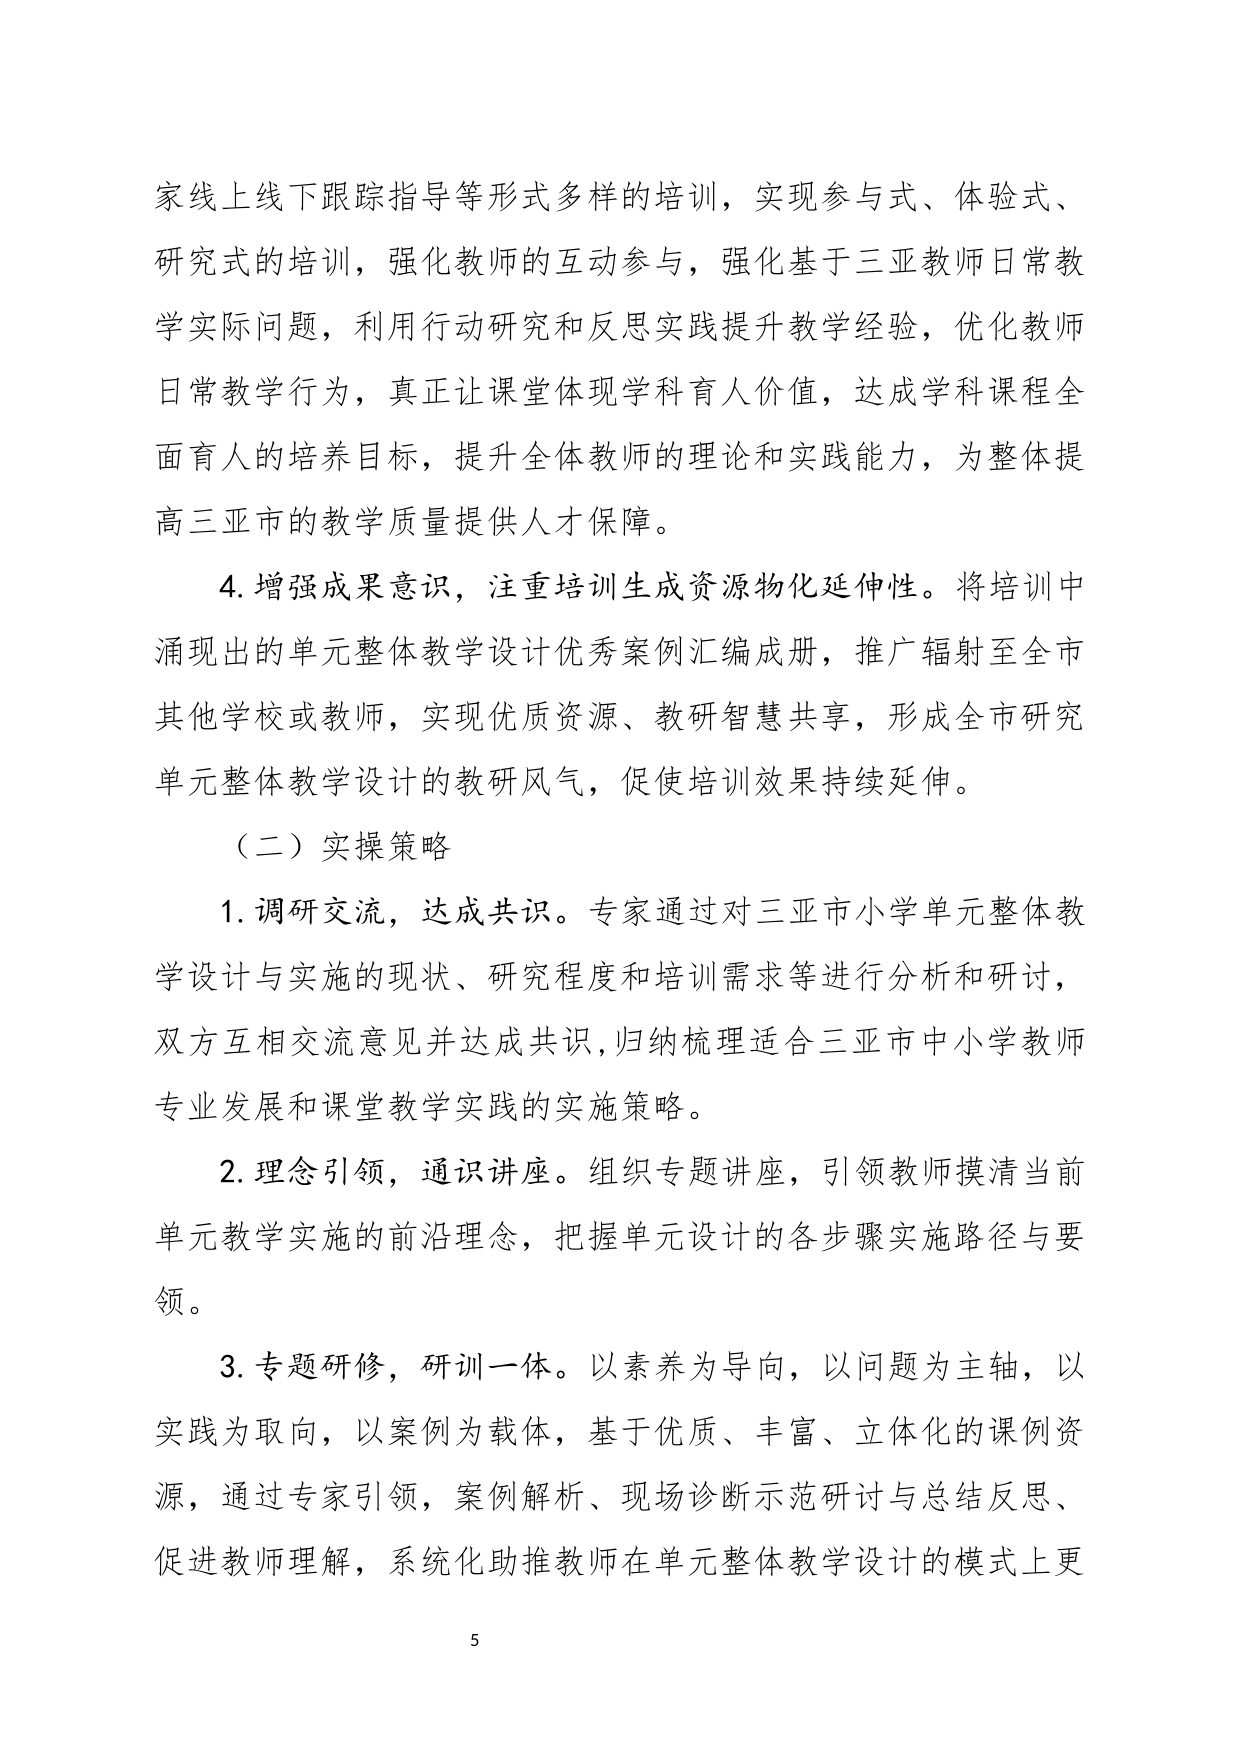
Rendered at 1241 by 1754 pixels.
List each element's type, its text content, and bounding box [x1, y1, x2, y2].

text 4.增强成果意识，注重培训生成资源物化延伸性。将培训中涌现出的单元整体教学设计优秀案例汇编成册，推广辐射至全市其他学校或教师，实现优质资源、教研智慧共享，形成全市研究单元整体教学设计的教研风气，促使培训效果持续延伸。 [152, 552, 1088, 812]
text 2.理念引领，通识讲座。组织专题讲座，引领教师摸清当前单元教学实施的前沿理念，把握单元设计的各步骤实施路径与要领。 [152, 1137, 1088, 1332]
text （二）实操策略 [152, 812, 1088, 877]
text 1.调研交流，达成共识。专家通过对三亚市小学单元整体教学设计与实施的现状、研究程度和培训需求等进行分析和研讨，双方互相交流意见并达成共识,归纳梳理适合三亚市中小学教师专业发展和课堂教学实践的实施策略。 [152, 877, 1088, 1137]
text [152, 162, 1088, 552]
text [152, 1332, 1088, 1592]
